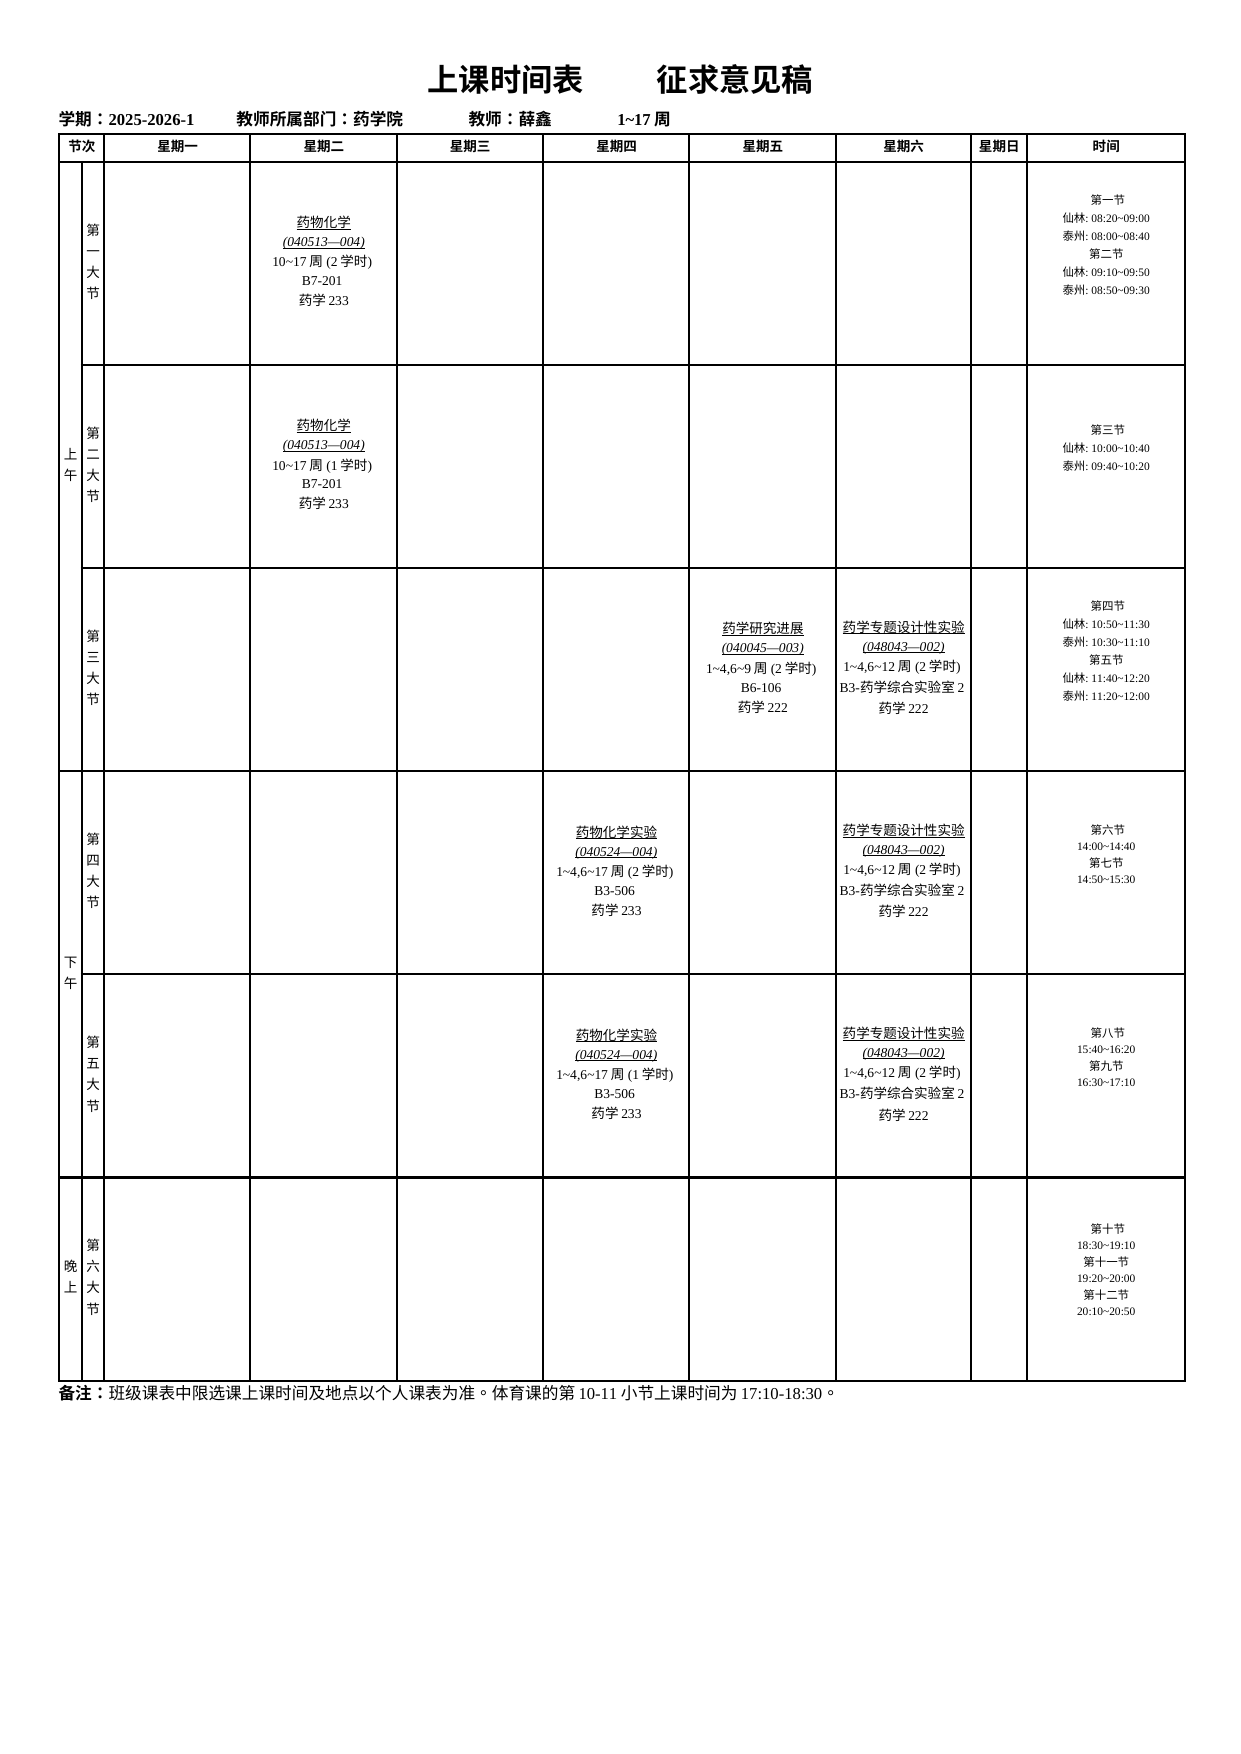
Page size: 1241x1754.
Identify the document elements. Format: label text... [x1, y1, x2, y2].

table_cell [972, 366, 1026, 567]
table_cell [398, 366, 542, 567]
table_cell 第八节 15:40~16:20 第九节 16:30~17:10 [1028, 975, 1184, 1176]
table_cell [837, 1179, 970, 1379]
table_cell [105, 163, 249, 364]
table_cell [544, 366, 688, 567]
table_cell [105, 366, 249, 567]
table_cell [105, 1179, 249, 1379]
table_header 时间 [1028, 135, 1184, 161]
table_cell 第五大节 [83, 975, 103, 1176]
table_cell 第十节 18:30~19:10 第十一节 19:20~20:00 第十二节 20:10~20:50 [1028, 1179, 1184, 1379]
table_cell 第四大节 [83, 772, 103, 973]
table_cell [972, 1179, 1026, 1379]
text 上课时间表 征求意见稿 [58, 58, 1182, 101]
table_cell [251, 569, 396, 770]
table_cell 药学研究进展 (040045—003) 1~4,6~9周 (2学时) B6-106 药学222 [690, 569, 835, 770]
table_cell [398, 975, 542, 1176]
table_cell [972, 772, 1026, 973]
table_cell 药学专题设计性实验 (048043—002) 1~4,6~12周 (2学时) B3-药学综合实验室2 药学222 [837, 975, 970, 1176]
table_cell 药物化学 (040513—004) 10~17周 (2学时) B7-201 药学233 [251, 163, 396, 364]
table_cell 第六大节 [83, 1179, 103, 1379]
table_cell 药学专题设计性实验 (048043—002) 1~4,6~12周 (2学时) B3-药学综合实验室2 药学222 [837, 569, 970, 770]
table_cell [972, 975, 1026, 1176]
table_cell 药物化学实验 (040524—004) 1~4,6~17周 (1学时) B3-506 药学233 [544, 975, 688, 1176]
table_cell [690, 163, 835, 364]
text 备注：班级课表中限选课上课时间及地点以个人课表为准。体育课的第10-11小节上课时间为17:10-18:30。 [58, 1382, 1182, 1404]
table_cell [690, 975, 835, 1176]
table_cell [105, 569, 249, 770]
table_cell [544, 163, 688, 364]
table_cell [105, 975, 249, 1176]
table_cell 上午 [60, 163, 81, 770]
table_cell 第三大节 [83, 569, 103, 770]
table_cell 第四节 仙林: 10:50~11:30 泰州: 10:30~11:10 第五节 仙林: 11:40~12:20 泰州: 11:20~12:00 [1028, 569, 1184, 770]
table_cell [398, 1179, 542, 1379]
table_cell 药物化学 (040513—004) 10~17周 (1学时) B7-201 药学233 [251, 366, 396, 567]
table_cell [251, 975, 396, 1176]
table_header 星期六 [837, 135, 970, 161]
table_cell 晚上 [60, 1179, 81, 1379]
text 学期：2025-2026-1 教师所属部门：药学院 教师：薛鑫 1~17周 [58, 107, 1182, 130]
table_cell [398, 569, 542, 770]
table_cell 第一节 仙林: 08:20~09:00 泰州: 08:00~08:40 第二节 仙林: 09:10~09:50 泰州: 08:50~09:30 [1028, 163, 1184, 364]
table_cell 药学专题设计性实验 (048043—002) 1~4,6~12周 (2学时) B3-药学综合实验室2 药学222 [837, 772, 970, 973]
table_header 星期五 [690, 135, 835, 161]
table_header 星期一 [105, 135, 249, 161]
table_cell 第三节 仙林: 10:00~10:40 泰州: 09:40~10:20 [1028, 366, 1184, 567]
table_cell [251, 1179, 396, 1379]
table_cell [972, 163, 1026, 364]
table_cell 下午 [60, 772, 81, 1176]
table_header 节次 [60, 135, 103, 161]
table_cell [398, 163, 542, 364]
table_cell [837, 163, 970, 364]
table_cell 第六节 14:00~14:40 第七节 14:50~15:30 [1028, 772, 1184, 973]
table_cell [251, 772, 396, 973]
table_header 星期二 [251, 135, 396, 161]
table_cell [544, 1179, 688, 1379]
table_cell [690, 772, 835, 973]
table_cell [690, 366, 835, 567]
table_cell [105, 772, 249, 973]
table_cell [544, 569, 688, 770]
table_cell [837, 366, 970, 567]
table_cell 第一大节 [83, 163, 103, 364]
table_header 星期日 [972, 135, 1026, 161]
table_cell 第二大节 [83, 366, 103, 567]
table_cell 药物化学实验 (040524—004) 1~4,6~17周 (2学时) B3-506 药学233 [544, 772, 688, 973]
table_header 星期四 [544, 135, 688, 161]
table_cell [972, 569, 1026, 770]
table_cell [398, 772, 542, 973]
table_cell [690, 1179, 835, 1379]
table_header 星期三 [398, 135, 542, 161]
